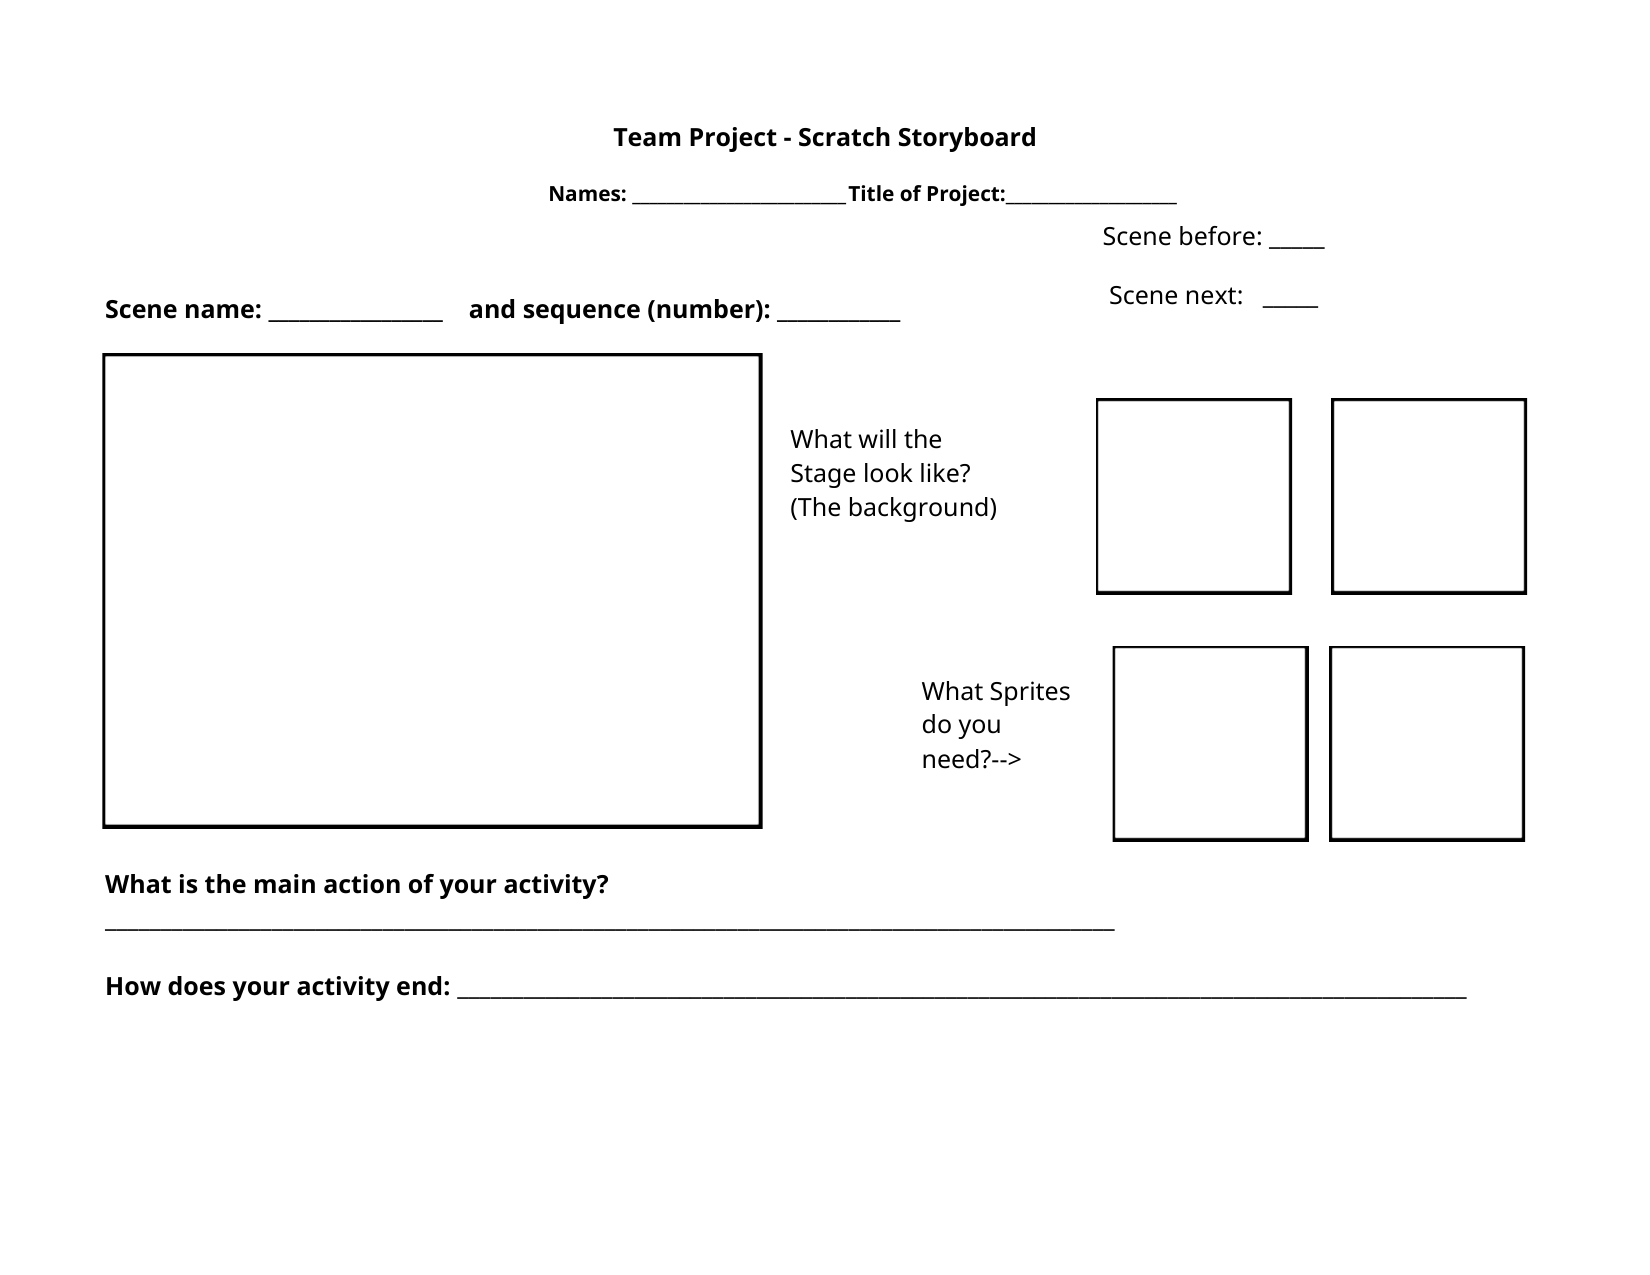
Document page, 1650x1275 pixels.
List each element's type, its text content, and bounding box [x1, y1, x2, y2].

text What is the main action of your activity? ___________________________________________________________________________________________ How does your activity end: ___________________________________________________________________________________________ [105, 832, 1545, 1031]
picture [1331, 398, 1528, 595]
picture [102, 353, 763, 829]
text Scene name: _________________ and sequence (number): ____________ [105, 292, 1545, 326]
picture [1112, 646, 1309, 842]
picture [1329, 646, 1526, 842]
picture [1096, 398, 1293, 595]
text Names: _________________________ Title of Project:____________________ [105, 179, 1545, 207]
text Team Project - Scratch Storyboard [105, 120, 1545, 154]
